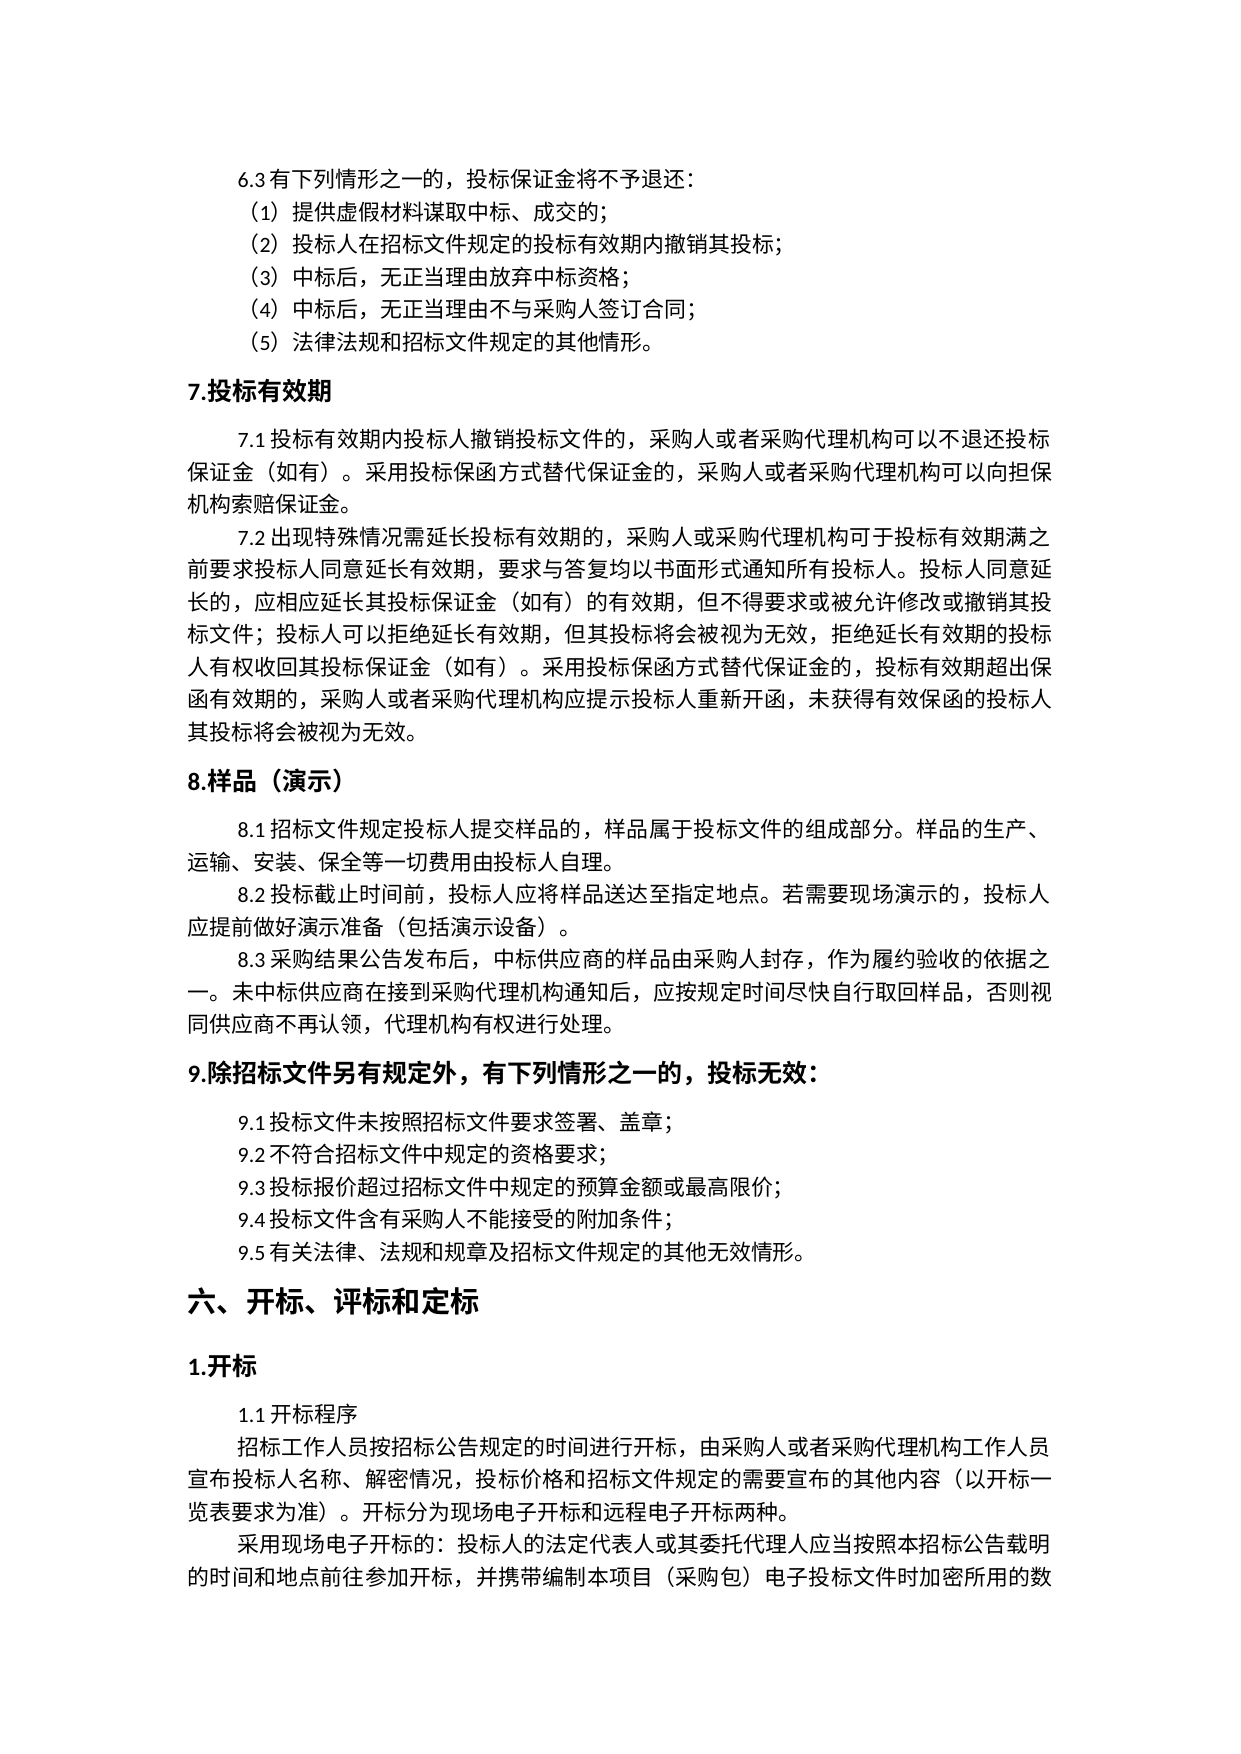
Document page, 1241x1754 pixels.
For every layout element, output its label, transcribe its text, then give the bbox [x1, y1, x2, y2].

text 9.除招标文件另有规定外，有下列情形之一的，投标无效： [187, 1039, 1053, 1104]
text 1.1 开标程序 [187, 1397, 1053, 1429]
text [187, 1527, 1053, 1592]
text 7.2出现特殊情况需延长投标有效期的，采购人或采购代理机构可于投标有效期满之前要求投标人同意延长有效期，要求与答复均以书面形式通知所有投标人。投标人同意延长的，应相应延长其投标保证金（如有）的有效期，但不得要求或被允许修改或撤销其投标文件；投标人可以拒绝延长有效期，但其投标将会被视为无效，拒绝延长有效期的投标人有权收回其投标保证金（如有）。采用投标保函方式替代保证金的，投标有效期超出保函有效期的，采购人或者采购代理机构应提示投标人重新开函，未获得有效保函的投标人其投标将会被视为无效。 [187, 519, 1053, 747]
text （5）法律法规和招标文件规定的其他情形。 [187, 324, 1053, 357]
text 8.2投标截止时间前，投标人应将样品送达至指定地点。若需要现场演示的，投标人应提前做好演示准备（包括演示设备）。 [187, 877, 1053, 942]
text 9.2不符合招标文件中规定的资格要求； [187, 1137, 1053, 1169]
text （2）投标人在招标文件规定的投标有效期内撤销其投标； [187, 227, 1053, 259]
text 8.1招标文件规定投标人提交样品的，样品属于投标文件的组成部分。样品的生产、运输、安装、保全等一切费用由投标人自理。 [187, 812, 1053, 877]
text 招标工作人员按招标公告规定的时间进行开标，由采购人或者采购代理机构工作人员宣布投标人名称、解密情况，投标价格和招标文件规定的需要宣布的其他内容（以开标一览表要求为准）。开标分为现场电子开标和远程电子开标两种。 [187, 1429, 1053, 1527]
text 1.开标 [187, 1332, 1053, 1397]
text 9.1投标文件未按照招标文件要求签署、盖章； [187, 1104, 1053, 1137]
text 7.1投标有效期内投标人撤销投标文件的，采购人或者采购代理机构可以不退还投标保证金（如有）。采用投标保函方式替代保证金的，采购人或者采购代理机构可以向担保机构索赔保证金。 [187, 422, 1053, 519]
text 9.4投标文件含有采购人不能接受的附加条件； [187, 1202, 1053, 1234]
text 8.样品（演示） [187, 747, 1053, 812]
text 六、开标、评标和定标 [187, 1267, 1053, 1332]
text （4）中标后，无正当理由不与采购人签订合同； [187, 292, 1053, 324]
text 8.3采购结果公告发布后，中标供应商的样品由采购人封存，作为履约验收的依据之一。未中标供应商在接到采购代理机构通知后，应按规定时间尽快自行取回样品，否则视同供应商不再认领，代理机构有权进行处理。 [187, 942, 1053, 1039]
text 9.3投标报价超过招标文件中规定的预算金额或最高限价； [187, 1169, 1053, 1202]
text 9.5有关法律、法规和规章及招标文件规定的其他无效情形。 [187, 1234, 1053, 1267]
text 6.3有下列情形之一的，投标保证金将不予退还： [187, 162, 1053, 194]
text （3）中标后，无正当理由放弃中标资格； [187, 259, 1053, 292]
text 7.投标有效期 [187, 357, 1053, 422]
text （1）提供虚假材料谋取中标、成交的； [187, 194, 1053, 227]
